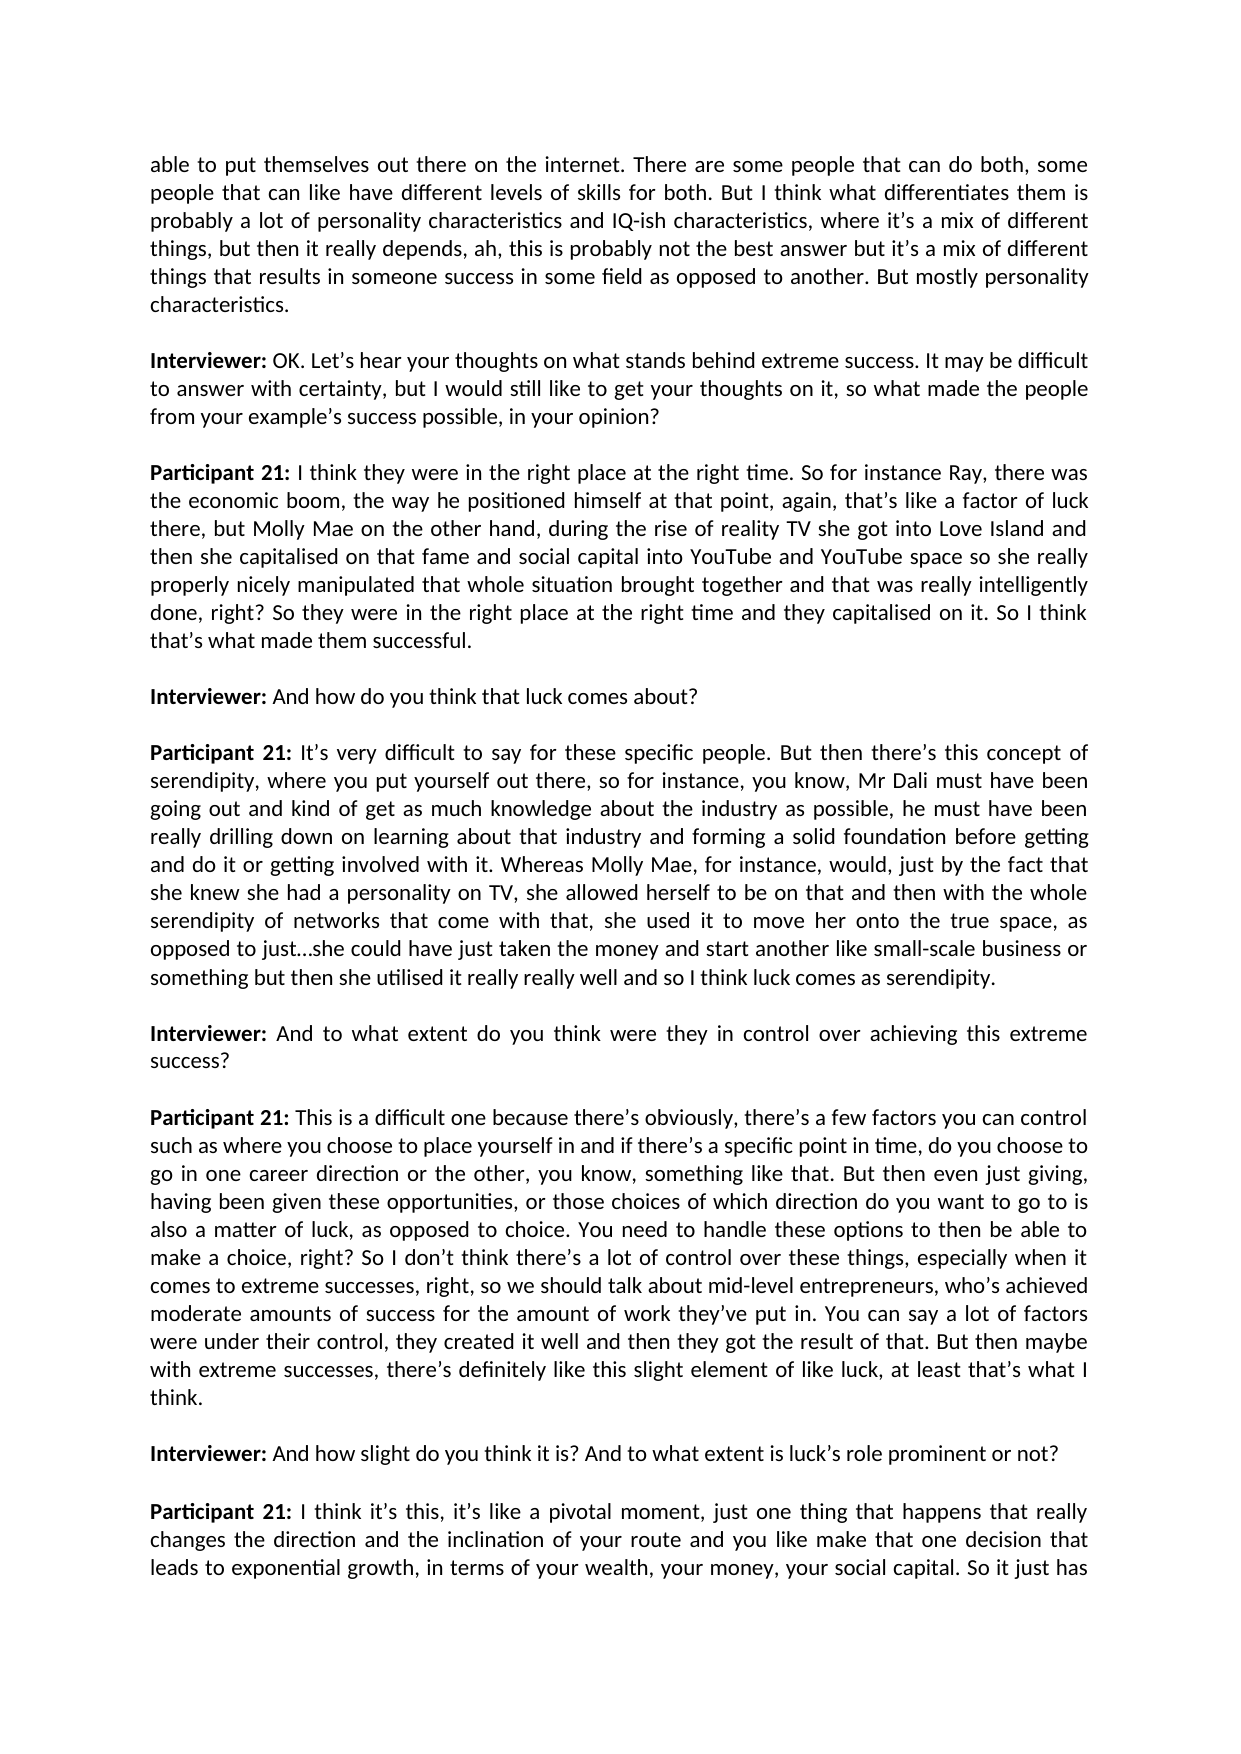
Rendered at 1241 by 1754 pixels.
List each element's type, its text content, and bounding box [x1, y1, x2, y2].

text Interviewer: OK. Let’s hear your thoughts on what stands behind extreme success. It may be difficult to answer with certainty, but I would still like to get your thoughts on it, so what made the people from your example’s success possible, in your opinion? [150, 346, 1090, 430]
text Participant 21: This is a difficult one because there’s obviously, there’s a few factors you can control such as where you choose to place yourself in and if there’s a specific point in time, do you choose to go in one career direction or the other, you know, something like that. But then even just giving, having been given these opportunities, or those choices of which direction do you want to go to is also a matter of luck, as opposed to choice. You need to handle these options to then be able to make a choice, right? So I don’t think there’s a lot of control over these things, especially when it comes to extreme successes, right, so we should talk about mid-level entrepreneurs, who’s achieved moderate amounts of success for the amount of work they’ve put in. You can say a lot of factors were under their control, they created it well and then they got the result of that. But then maybe with extreme successes, there’s definitely like this slight element of like luck, at least that’s what I think. [150, 1103, 1090, 1411]
text Interviewer: And how do you think that luck comes about? [150, 682, 1090, 710]
text Participant 21: It’s very difficult to say for these specific people. But then there’s this concept of serendipity, where you put yourself out there, so for instance, you know, Mr Dali must have been going out and kind of get as much knowledge about the industry as possible, he must have been really drilling down on learning about that industry and forming a solid foundation before getting and do it or getting involved with it. Whereas Molly Mae, for instance, would, just by the fact that she knew she had a personality on TV, she allowed herself to be on that and then with the whole serendipity of networks that come with that, she used it to move her onto the true space, as opposed to just…she could have just taken the money and start another like small-scale business or something but then she utilised it really really well and so I think luck comes as serendipity. [150, 738, 1090, 991]
text Interviewer: And to what extent do you think were they in control over achieving this extreme success? [150, 1019, 1090, 1075]
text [150, 150, 1090, 318]
text Interviewer: And how slight do you think it is? And to what extent is luck’s role prominent or not? [150, 1439, 1090, 1467]
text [150, 1497, 1090, 1582]
text Participant 21: I think they were in the right place at the right time. So for instance Ray, there was the economic boom, the way he positioned himself at that point, again, that’s like a factor of luck there, but Molly Mae on the other hand, during the rise of reality TV she got into Love Island and then she capitalised on that fame and social capital into YouTube and YouTube space so she really properly nicely manipulated that whole situation brought together and that was really intelligently done, right? So they were in the right place at the right time and they capitalised on it. So I think that’s what made them successful. [150, 458, 1090, 654]
